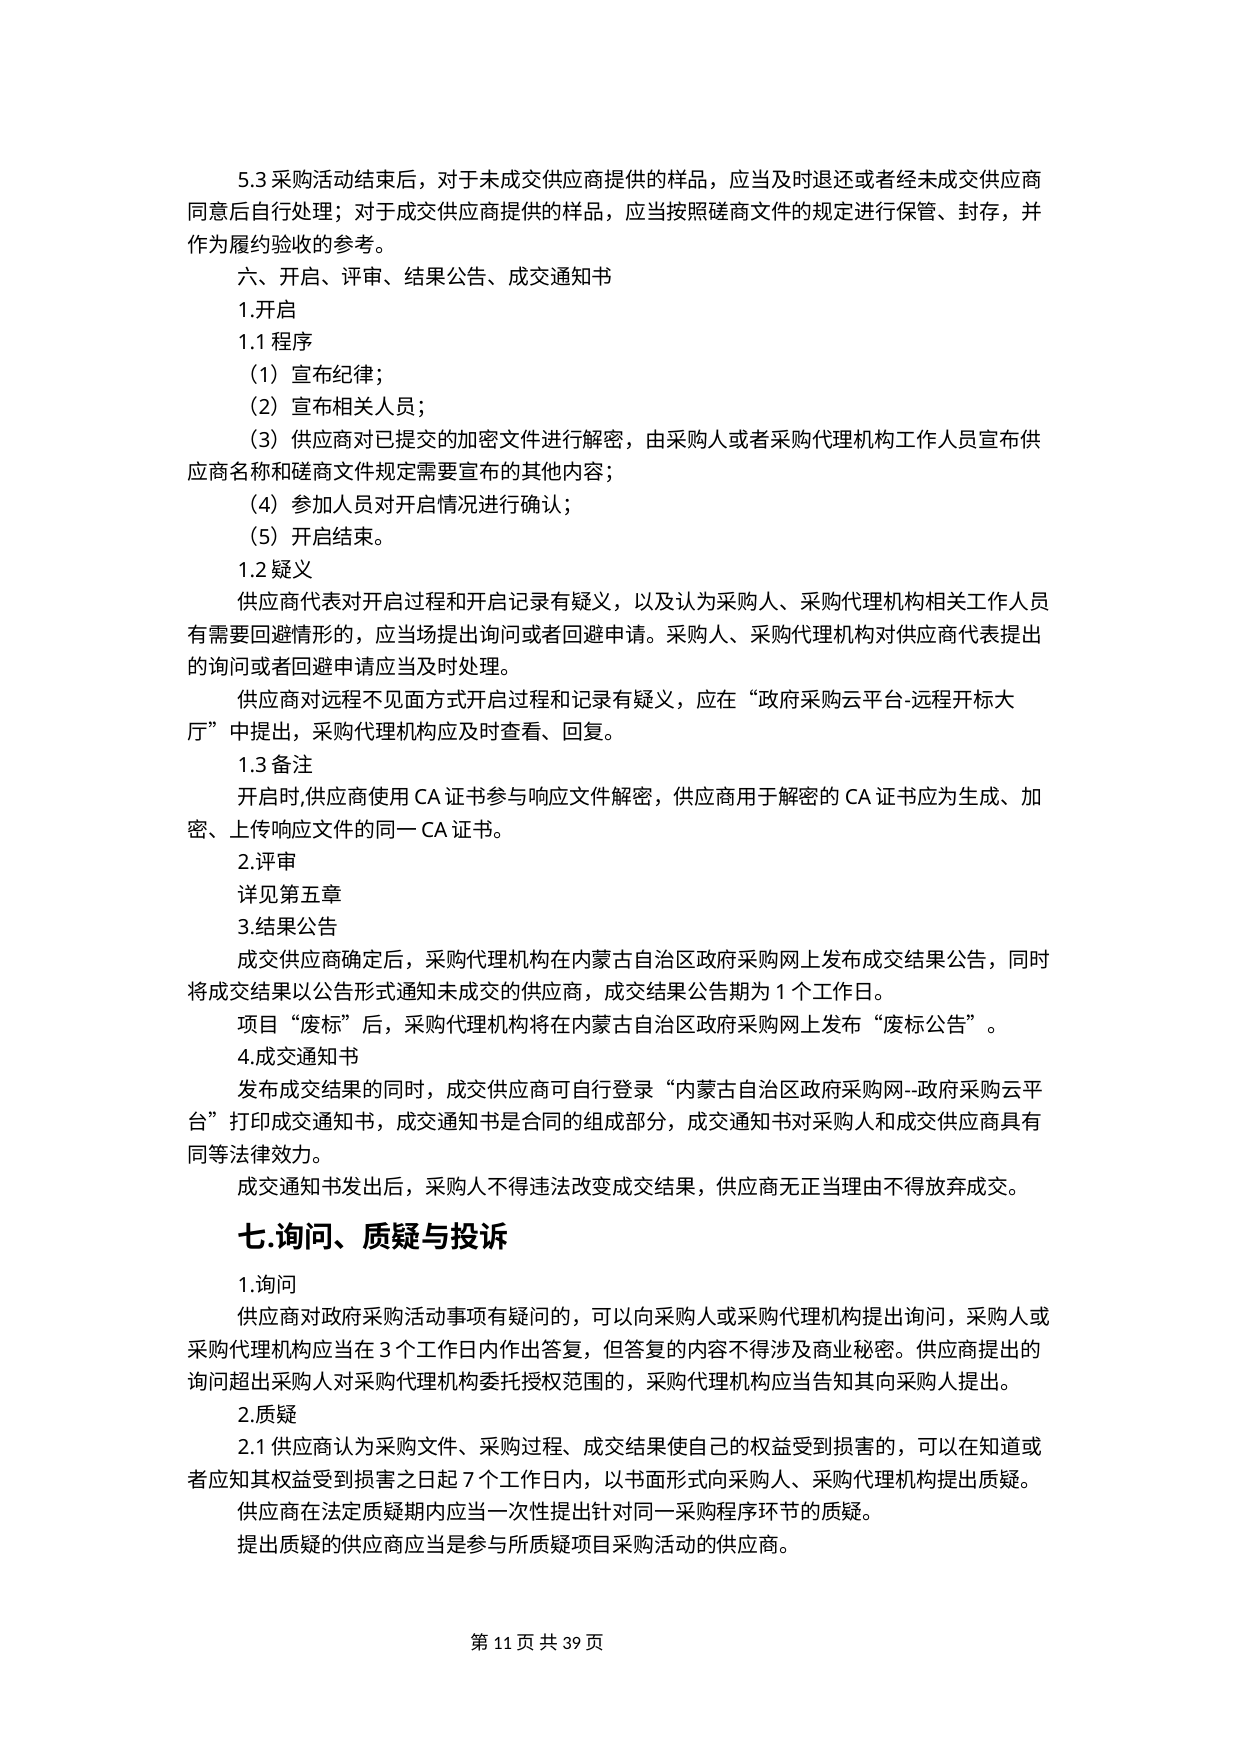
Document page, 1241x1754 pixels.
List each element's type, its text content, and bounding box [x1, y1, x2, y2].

text 1.3备注 [187, 747, 1053, 779]
text （2）宣布相关人员； [187, 389, 1053, 422]
text 六、开启、评审、结果公告、成交通知书 [187, 259, 1053, 292]
text （5）开启结束。 [187, 519, 1053, 552]
text 供应商对远程不见面方式开启过程和记录有疑义，应在“政府采购云平台-远程开标大厅”中提出，采购代理机构应及时查看、回复。 [187, 682, 1053, 747]
text 七.询问、质疑与投诉 [187, 1202, 1053, 1267]
text （1）宣布纪律； [187, 357, 1053, 389]
text 1.2疑义 [187, 552, 1053, 584]
text 供应商对政府采购活动事项有疑问的，可以向采购人或采购代理机构提出询问，采购人或采购代理机构应当在3个工作日内作出答复，但答复的内容不得涉及商业秘密。供应商提出的询问超出采购人对采购代理机构委托授权范围的，采购代理机构应当告知其向采购人提出。 [187, 1299, 1053, 1397]
text 2.1供应商认为采购文件、采购过程、成交结果使自己的权益受到损害的，可以在知道或者应知其权益受到损害之日起7个工作日内，以书面形式向采购人、采购代理机构提出质疑。 [187, 1429, 1053, 1494]
text 成交通知书发出后，采购人不得违法改变成交结果，供应商无正当理由不得放弃成交。 [187, 1169, 1053, 1202]
text 5.3采购活动结束后，对于未成交供应商提供的样品，应当及时退还或者经未成交供应商同意后自行处理；对于成交供应商提供的样品，应当按照磋商文件的规定进行保管、封存，并作为履约验收的参考。 [187, 162, 1053, 259]
text 详见第五章 [187, 877, 1053, 909]
text 提出质疑的供应商应当是参与所质疑项目采购活动的供应商。 [187, 1527, 1053, 1559]
text 开启时,供应商使用CA证书参与响应文件解密，供应商用于解密的CA证书应为生成、加密、上传响应文件的同一CA证书。 [187, 779, 1053, 844]
text 2.评审 [187, 844, 1053, 877]
text 3.结果公告 [187, 909, 1053, 942]
text 1.询问 [187, 1267, 1053, 1299]
text 4.成交通知书 [187, 1039, 1053, 1072]
text （4）参加人员对开启情况进行确认； [187, 487, 1053, 519]
text 项目“废标”后，采购代理机构将在内蒙古自治区政府采购网上发布“废标公告”。 [187, 1007, 1053, 1039]
text 1.开启 [187, 292, 1053, 324]
text 发布成交结果的同时，成交供应商可自行登录“内蒙古自治区政府采购网--政府采购云平台”打印成交通知书，成交通知书是合同的组成部分，成交通知书对采购人和成交供应商具有同等法律效力。 [187, 1072, 1053, 1169]
text （3）供应商对已提交的加密文件进行解密，由采购人或者采购代理机构工作人员宣布供应商名称和磋商文件规定需要宣布的其他内容； [187, 422, 1053, 487]
text 供应商在法定质疑期内应当一次性提出针对同一采购程序环节的质疑。 [187, 1494, 1053, 1527]
text 成交供应商确定后，采购代理机构在内蒙古自治区政府采购网上发布成交结果公告，同时将成交结果以公告形式通知未成交的供应商，成交结果公告期为1个工作日。 [187, 942, 1053, 1007]
text 供应商代表对开启过程和开启记录有疑义，以及认为采购人、采购代理机构相关工作人员有需要回避情形的，应当场提出询问或者回避申请。采购人、采购代理机构对供应商代表提出的询问或者回避申请应当及时处理。 [187, 584, 1053, 682]
text 2.质疑 [187, 1397, 1053, 1429]
text 1.1程序 [187, 324, 1053, 357]
